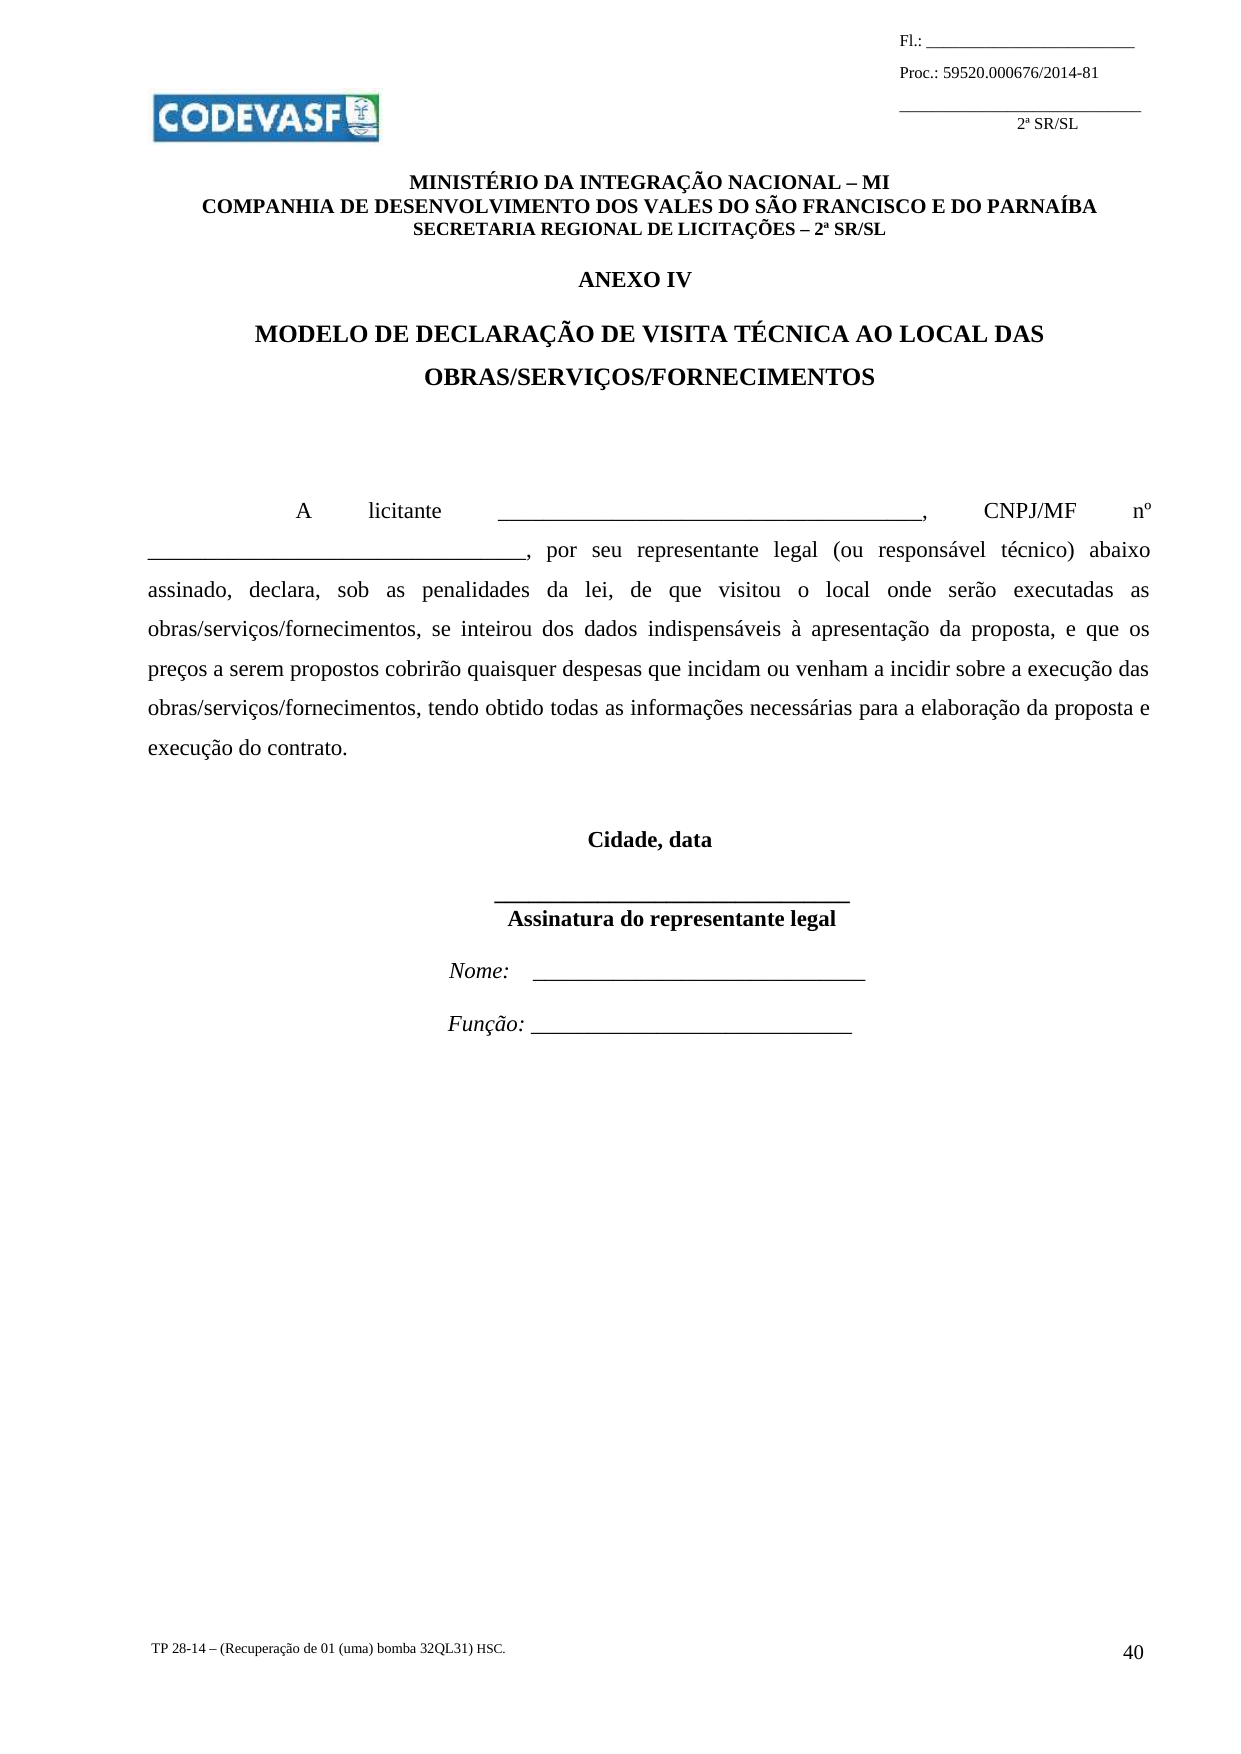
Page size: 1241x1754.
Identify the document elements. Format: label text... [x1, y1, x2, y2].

text A licitante _____________________________________, CNPJ/MF nº _________________________________, por seu representante legal (ou responsável técnico) abaixo assinado, declara, sob as penalidades da lei, de que visitou o local onde serão executadas as obras/serviços/fornecimentos, se inteirou dos dados indispensáveis à apresentação da proposta, e que os preços a serem propostos cobrirão quaisquer despesas que incidam ou venham a incidir sobre a execução das obras/serviços/fornecimentos, tendo obtido todas as informações necessárias para a elaboração da proposta e execução do contrato. [148, 497, 1152, 760]
text Função: ____________________________ [148, 1010, 1152, 1037]
picture [147, 88, 384, 147]
text Assinatura do representante legal [148, 905, 1152, 931]
subtitle Cidade, data [148, 826, 1152, 852]
text _______________________________ [148, 878, 1152, 905]
text ANEXO IV [148, 266, 1122, 293]
subtitle Nome: _____________________________ [162, 958, 1152, 984]
list MODELO DE DECLARAÇÃO DE VISITA TÉCNICA AO LOCAL DAS OBRAS/SERVIÇOS/FORNECIMENTOS [148, 319, 1152, 391]
